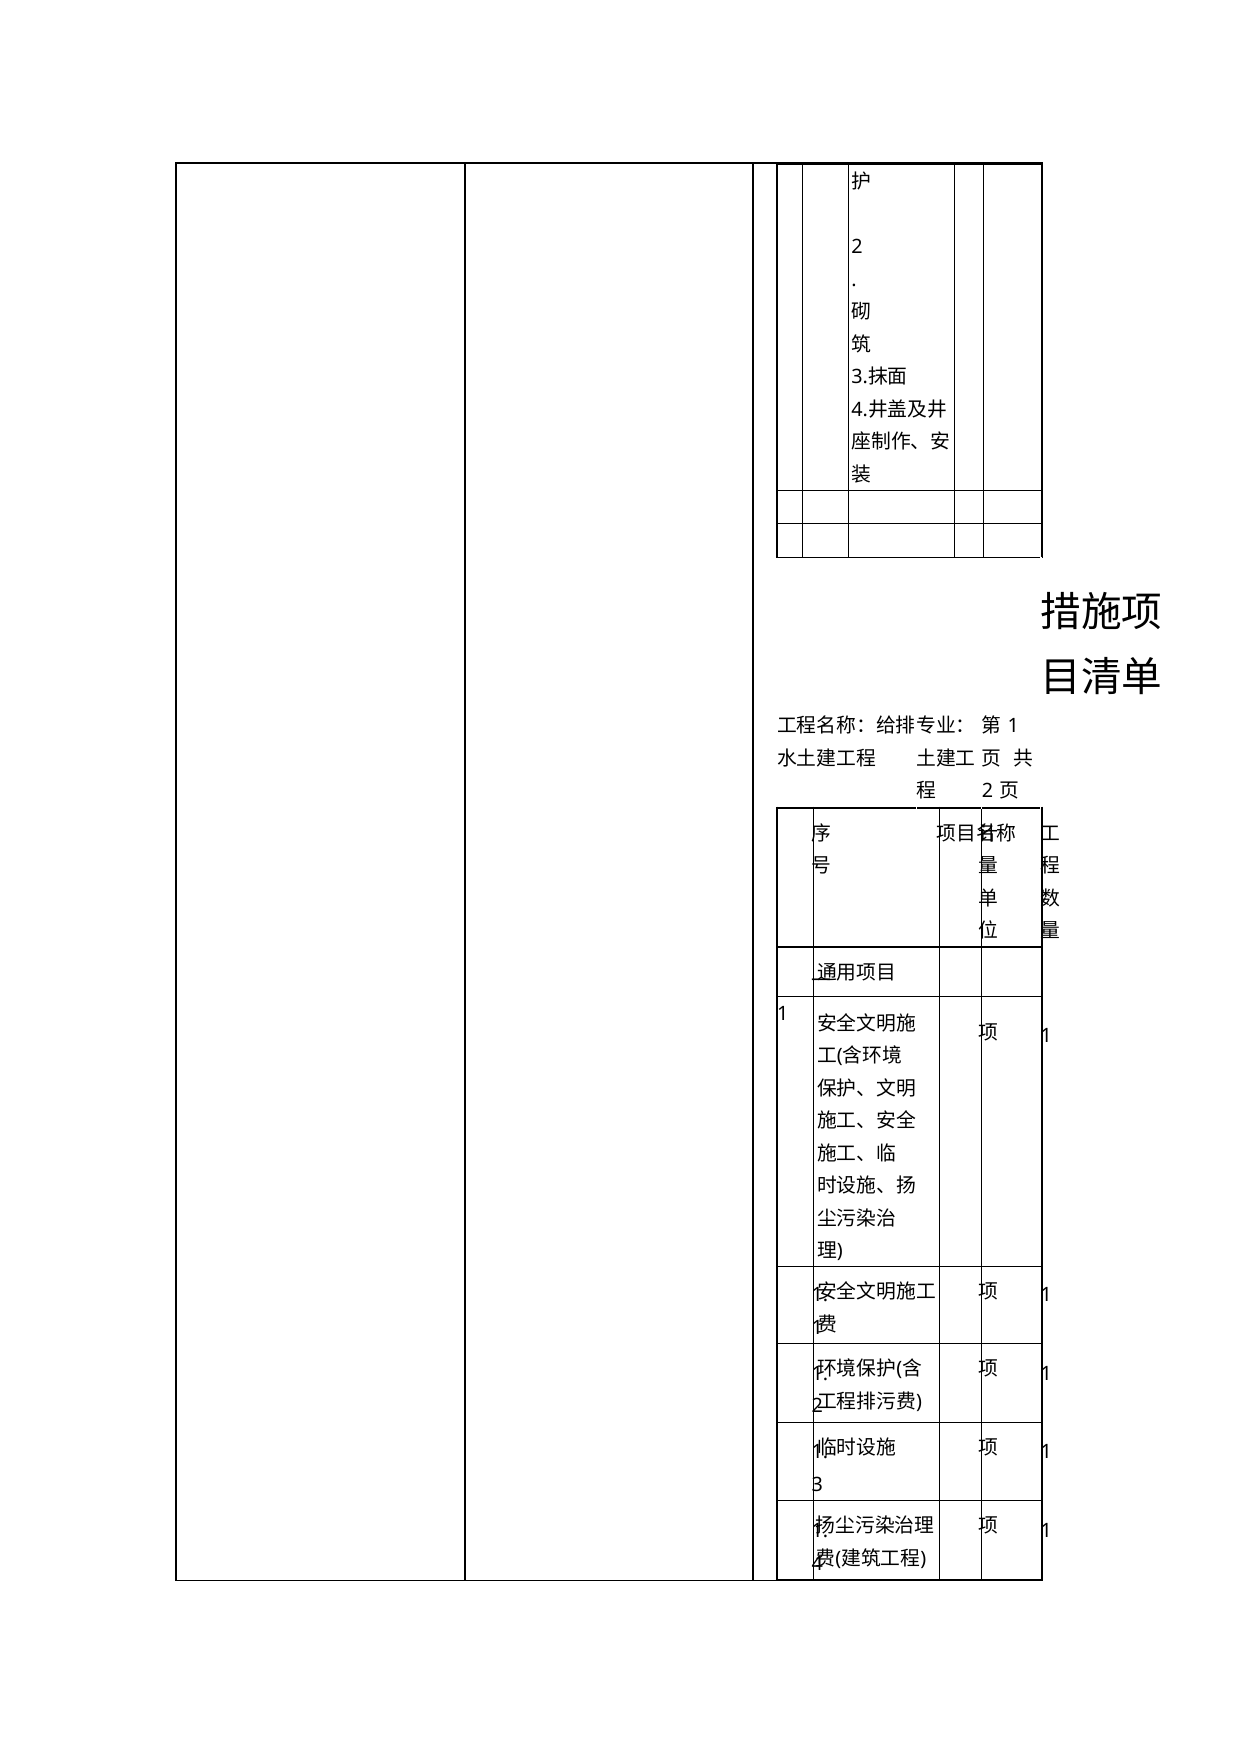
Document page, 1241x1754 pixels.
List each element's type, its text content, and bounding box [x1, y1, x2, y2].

table_cell [177, 164, 464, 1580]
table_cell 1 [466, 164, 752, 1580]
